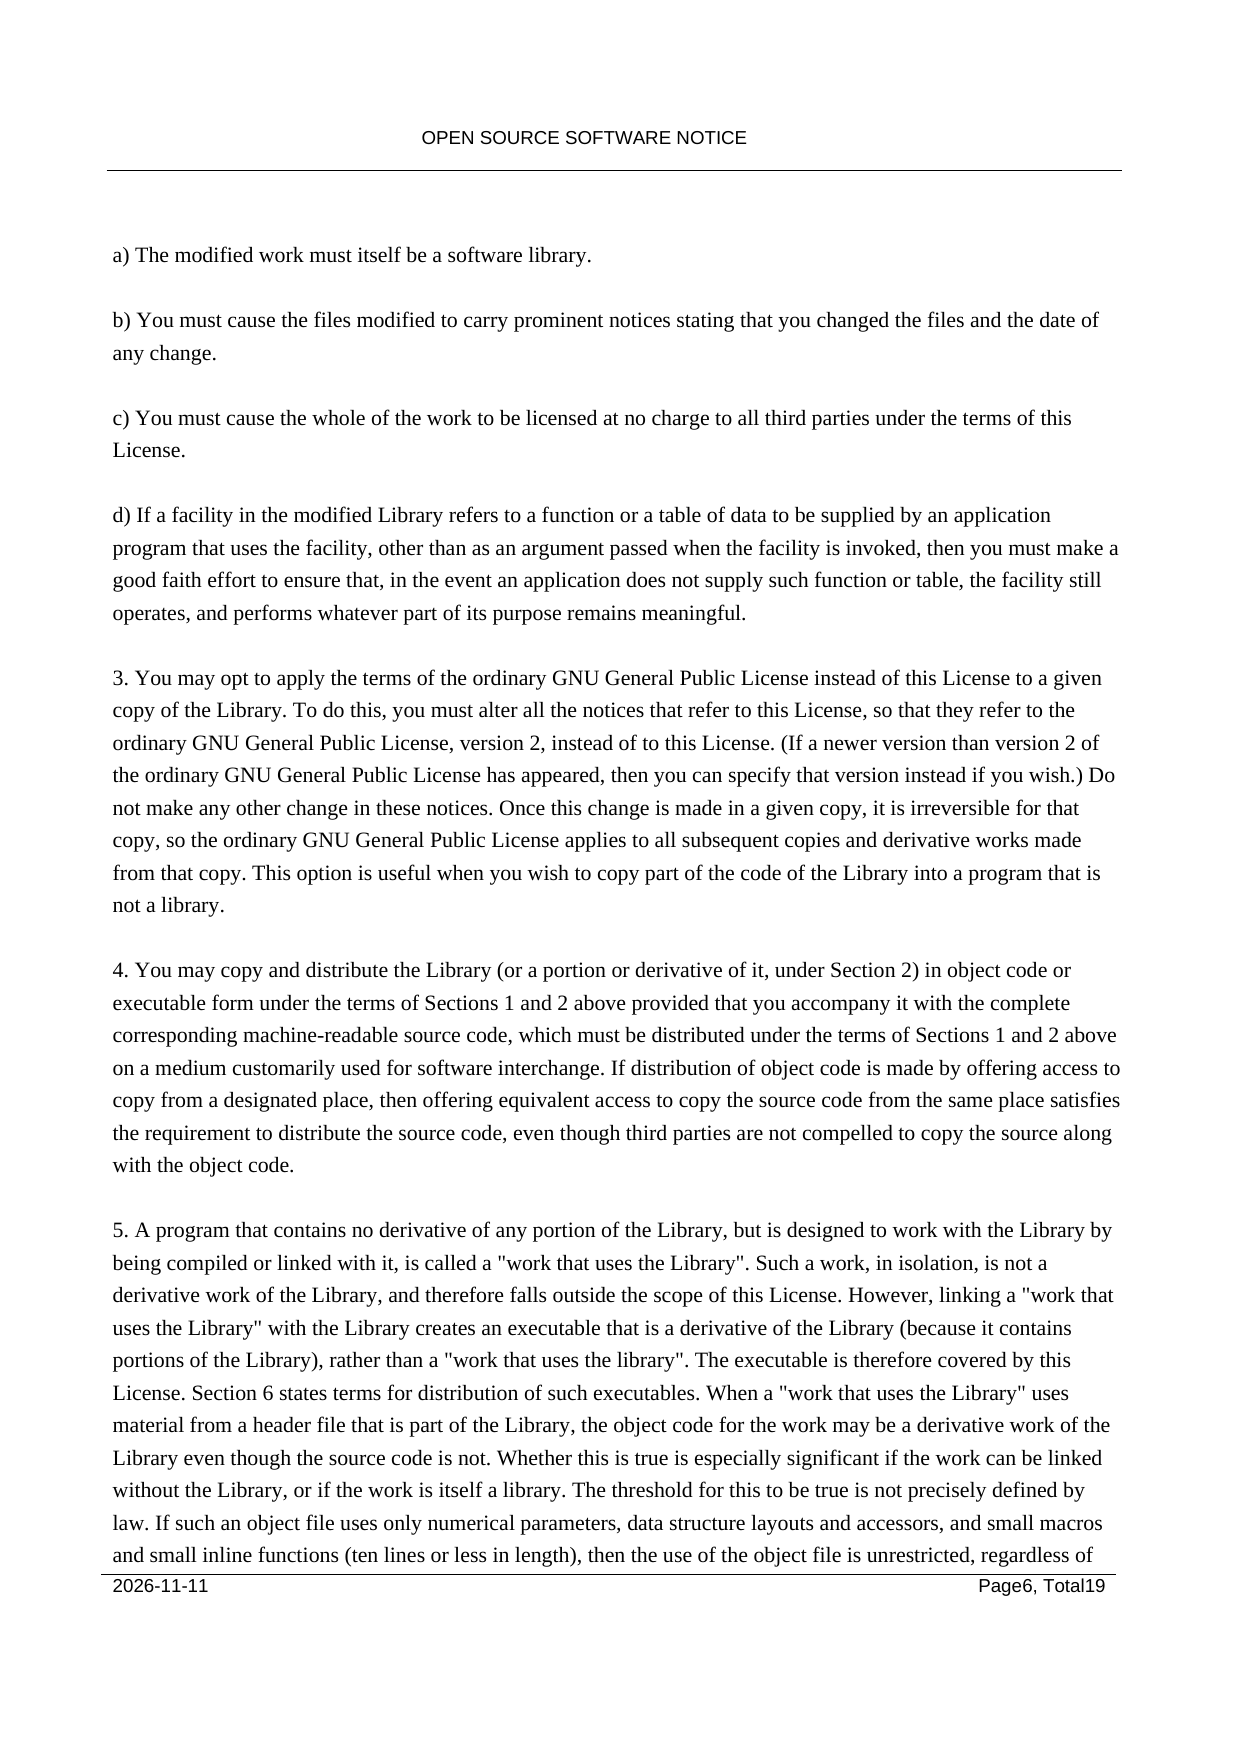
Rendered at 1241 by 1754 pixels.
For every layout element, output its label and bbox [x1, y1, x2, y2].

text [112, 206, 1128, 1571]
